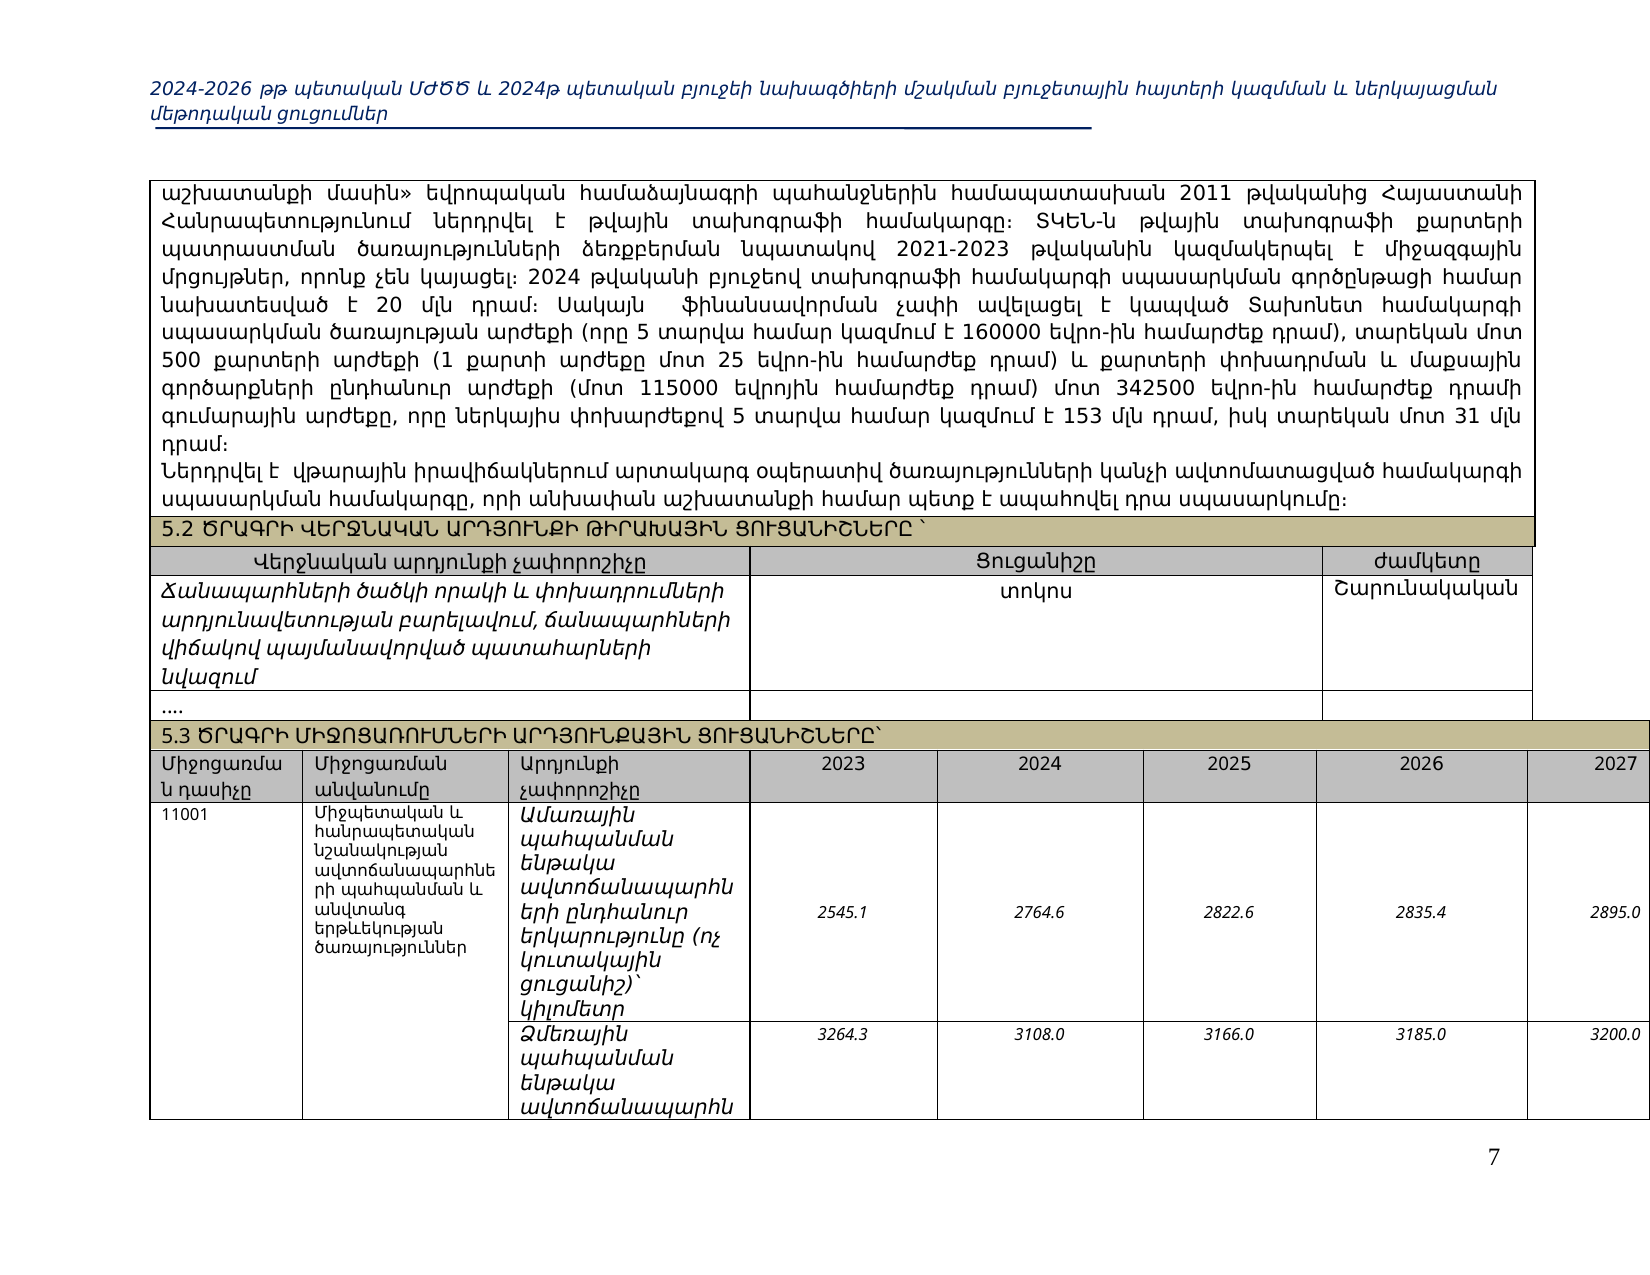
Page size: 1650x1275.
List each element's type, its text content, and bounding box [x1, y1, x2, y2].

table_cell [751, 691, 1322, 720]
table_cell ժամկետը [1323, 547, 1532, 575]
table_cell Ամառային պահպանման ենթակա ավտոճանապարհների ընդհանուր երկարությունը (ոչ կուտակային ցուցանիշ)՝ կիլոմետր [509, 803, 749, 1021]
table_cell 3166.0 [1144, 1022, 1316, 1119]
table_cell Արդյունքի չափորոշիչը [509, 751, 749, 802]
table_cell 3108.0 [938, 1022, 1143, 1119]
table_cell 5.3 ԾՐԱԳՐԻ ՄԻՋՈՑԱՌՈՒՄՆԵՐԻ ԱՐԴՅՈՒՆՔԱՅԻՆ ՑՈՒՑԱՆԻՇՆԵՐԸ՝ [151, 721, 1649, 749]
table_cell 2026 [1317, 751, 1527, 802]
table_cell Միջպետական և հանրապետական նշանակության ավտոճանապարհների պահպանման և անվտանգ երթևեկության ծառայություններ [303, 803, 508, 1119]
table_cell Միջոցառման անվանումը [303, 751, 508, 802]
table_cell [1323, 691, 1532, 720]
table_cell Շարունակական [1323, 576, 1532, 690]
table_cell Ցուցանիշը [751, 547, 1322, 575]
table_cell 3200.0 [1528, 1022, 1649, 1119]
table_cell Միջոցառման դասիչը [151, 751, 302, 802]
table_cell Ճանապարհների ծածկի որակի և փոխադրումների արդյունավետության բարելավում, ճանապարհների վիճակով պայմանավորված պատահարների նվազում [151, 576, 749, 690]
table_cell 3185.0 [1317, 1022, 1527, 1119]
table_cell 2764.6 [938, 803, 1143, 1021]
table_cell 2025 [1144, 751, 1316, 802]
table_cell 2822.6 [1144, 803, 1316, 1021]
table_cell 2024 [938, 751, 1143, 802]
table_cell 5.2 ԾՐԱԳՐԻ ՎԵՐՋՆԱԿԱՆ ԱՐԴՅՈՒՆՔԻ ԹԻՐԱԽԱՅԻՆ ՑՈՒՑԱՆԻՇՆԵՐԸ ՝ [151, 517, 1534, 546]
table_cell 2023 [751, 751, 937, 802]
table_cell 2545.1 [751, 803, 937, 1021]
table_cell 2895.0 [1528, 803, 1649, 1021]
table_cell Վերջնական արդյունքի չափորոշիչը [151, 547, 749, 575]
table_cell 2027 [1528, 751, 1649, 802]
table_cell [509, 1022, 749, 1119]
table_cell 3264.3 [751, 1022, 937, 1119]
table_cell տոկոս [751, 576, 1322, 690]
table_cell 11001 [151, 803, 302, 1119]
table_cell .... [151, 691, 749, 720]
table_cell 2835.4 [1317, 803, 1527, 1021]
